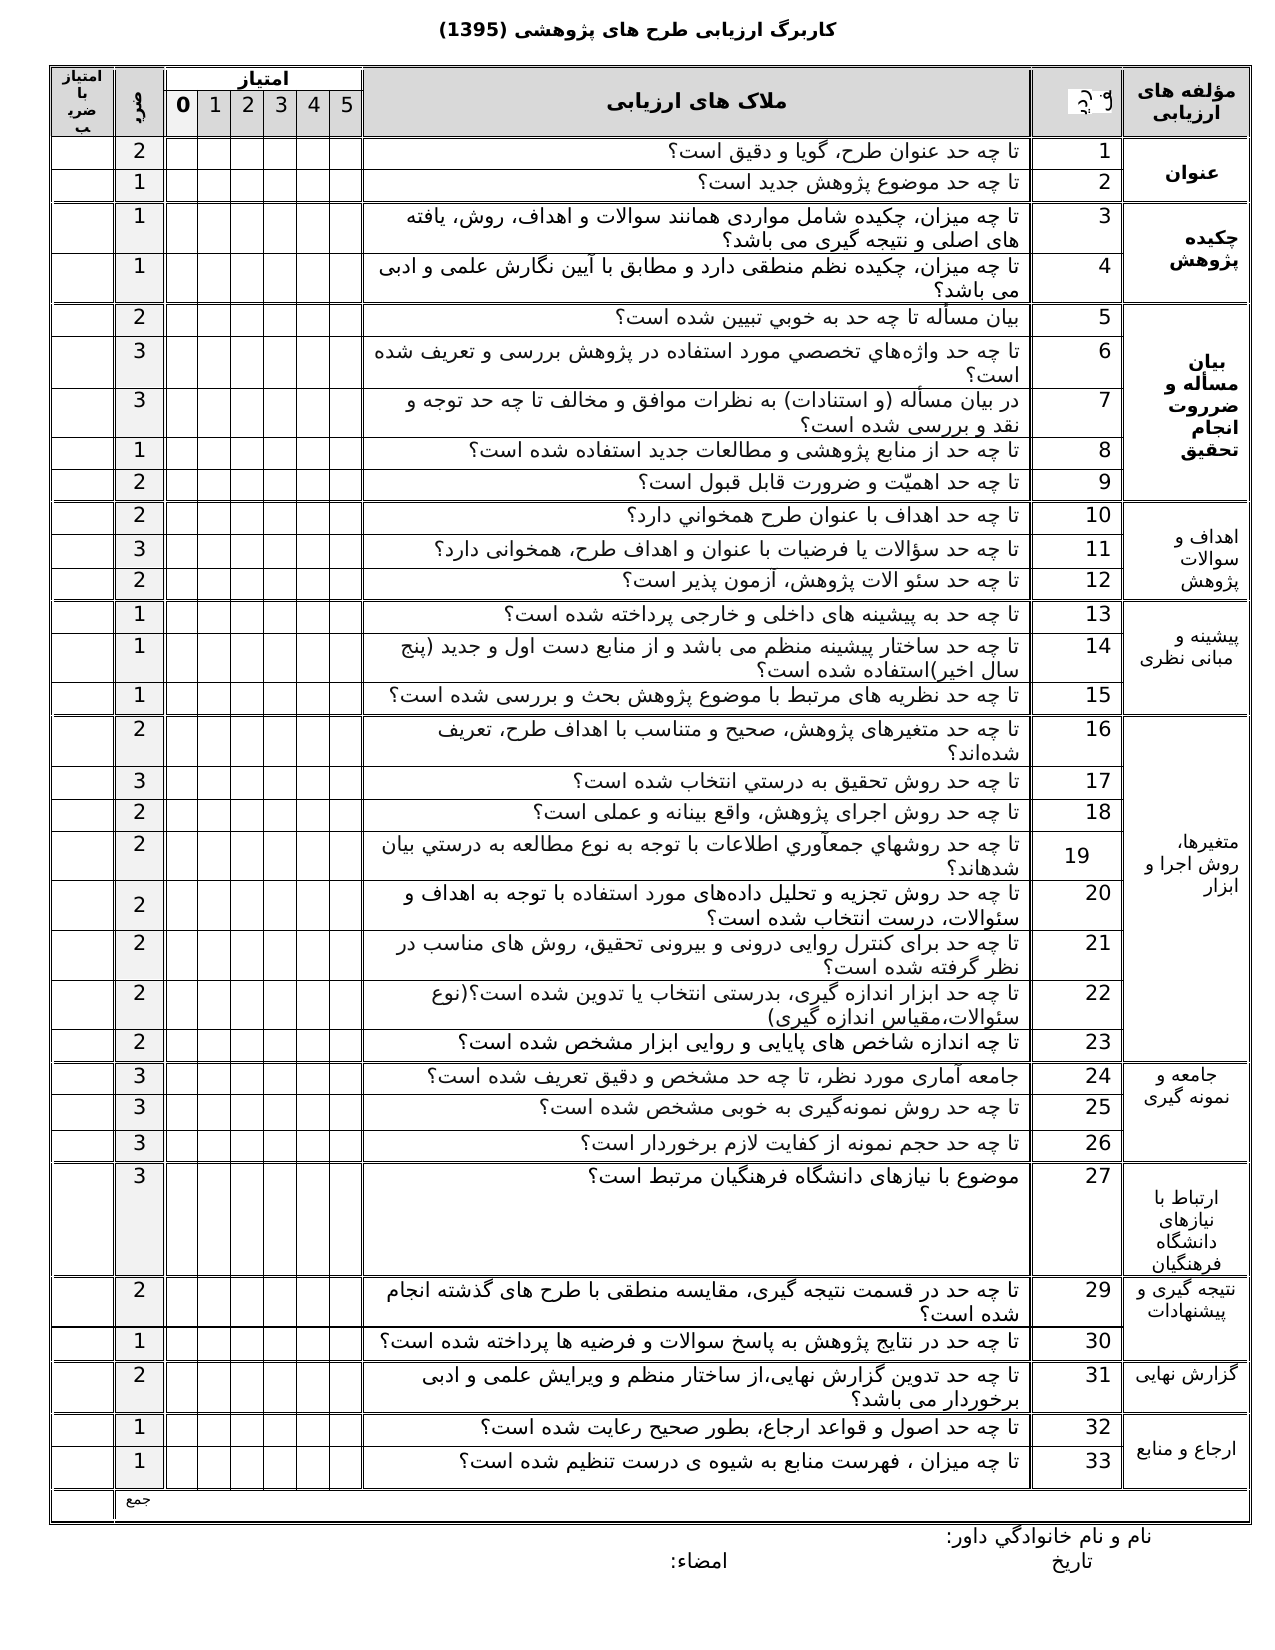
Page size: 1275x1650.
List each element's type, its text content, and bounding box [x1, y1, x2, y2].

table_cell [231, 1328, 263, 1360]
table_cell [231, 683, 263, 714]
table_cell [198, 569, 230, 599]
table_cell [231, 438, 263, 469]
table_header امتیاز با ضریب [52, 68, 114, 136]
table_cell 1 [116, 1447, 163, 1488]
table_cell تا چه حد سؤالات یا فرضیات با عنوان و اهداف طرح، همخوانی دارد؟ [364, 535, 1029, 567]
table_cell [52, 1412, 113, 1446]
table_cell [52, 254, 113, 302]
table_cell [198, 470, 230, 500]
table_cell [297, 881, 329, 930]
table_cell 3 [116, 389, 163, 437]
table_cell 2 [116, 1363, 163, 1412]
table_cell [297, 139, 329, 169]
table_cell [264, 1095, 296, 1130]
table_cell [297, 569, 329, 599]
table_cell تا چه حد تدوین گزارش نهایی،از ساختار منظم و ویرایش علمی و ادبی برخوردار می باشد؟ [364, 1363, 1029, 1412]
table_cell [330, 305, 361, 336]
table_cell 25 [1033, 1095, 1121, 1130]
table_cell جامعه و نمونه گیری [1124, 1061, 1249, 1161]
table_cell [198, 438, 230, 469]
table_cell [50, 1488, 114, 1521]
table_cell [297, 1030, 329, 1061]
table_cell [330, 438, 361, 469]
table_cell [330, 503, 361, 534]
table_cell 14 [1033, 634, 1121, 682]
table_cell [231, 1095, 263, 1130]
table_cell [52, 634, 113, 682]
table_cell [52, 767, 113, 799]
table_cell [264, 602, 296, 633]
table_cell [264, 438, 296, 469]
table_cell [297, 832, 329, 880]
table_cell [231, 1363, 263, 1412]
table_cell [231, 1131, 263, 1161]
table_cell 27 [1033, 1164, 1121, 1275]
table_cell ارجاع و منابع [1124, 1412, 1249, 1488]
table_cell [264, 337, 296, 387]
table_cell [297, 254, 329, 302]
table_cell [297, 1447, 329, 1488]
table_cell تا چه میزان ، فهرست منابع به شیوه ی درست تنظیم شده است؟ [364, 1447, 1029, 1488]
table_cell 1 [116, 683, 163, 714]
table_cell [231, 1164, 263, 1275]
table_cell [231, 1030, 263, 1061]
table_cell [167, 254, 197, 302]
table_cell 3 [1033, 204, 1121, 253]
table_cell 1 [116, 1328, 163, 1360]
table_cell اهداف و سوالات پژوهش [1123, 500, 1250, 599]
table_cell تا چه حد ابزار اندازه گیری، بدرستی انتخاب یا تدوین شده است؟(نوع سئوالات،مقیاس اندازه گیری) [364, 981, 1029, 1029]
table_cell 15 [1033, 683, 1121, 714]
table_cell 2 [116, 137, 163, 169]
table_cell 2 [116, 832, 163, 880]
table_cell [198, 1064, 230, 1094]
table_cell [198, 1278, 230, 1326]
table_cell [52, 1095, 113, 1130]
table_cell [50, 1161, 114, 1275]
table_cell [231, 800, 263, 831]
table_cell [52, 470, 113, 500]
table_cell تا چه حد در نتایج پژوهش به پاسخ سوالات و فرضیه ها پرداخته شده است؟ [364, 1328, 1029, 1360]
table_cell [264, 305, 296, 336]
table_cell [297, 602, 329, 633]
table_cell [167, 503, 197, 534]
table_cell [330, 931, 361, 979]
table_cell 12 [1033, 569, 1121, 599]
table_cell [198, 305, 230, 336]
table_cell [198, 337, 230, 387]
table_cell [167, 602, 197, 633]
table_cell [264, 503, 296, 534]
table_cell 1 [116, 170, 163, 201]
table_cell 33 [1033, 1447, 1121, 1488]
table_cell [330, 1328, 361, 1360]
table_cell [297, 931, 329, 979]
table_cell 2 [116, 305, 163, 336]
table_cell [231, 503, 263, 534]
table_cell [264, 1415, 296, 1446]
table_cell [297, 1095, 329, 1130]
table_cell 1 [116, 204, 163, 253]
table_cell 2 [116, 717, 163, 766]
table_cell [330, 1131, 361, 1161]
table_cell [50, 302, 114, 336]
table_cell تا چه حد روش اجرای پژوهش، واقع بینانه و عملی است؟ [364, 800, 1029, 831]
table_cell [52, 800, 113, 831]
table_cell [330, 204, 361, 253]
table_cell تا چه حد اهداف با عنوان طرح همخواني دارد؟ [364, 503, 1029, 534]
table_cell [52, 931, 113, 979]
table_cell 16 [1033, 717, 1121, 766]
table_header امتیاز [165, 68, 362, 90]
table_cell تا چه حد نظریه های مرتبط با موضوع پژوهش بحث و بررسی شده است؟ [364, 683, 1029, 714]
table_cell [167, 1328, 197, 1360]
table_cell [297, 389, 329, 437]
table_cell [330, 683, 361, 714]
table_cell [231, 717, 263, 766]
table_cell [231, 139, 263, 169]
table_cell [231, 602, 263, 633]
table_cell [264, 767, 296, 799]
table_cell متغیرها، روش اجرا و ابزار [1123, 714, 1250, 1061]
table_header مؤلفه های ارزیابی [1123, 68, 1249, 136]
table_cell [330, 470, 361, 500]
table_cell [264, 881, 296, 930]
table_cell [167, 981, 197, 1029]
table_cell [231, 832, 263, 880]
table_cell [167, 1415, 197, 1446]
table_cell تا چه حد عنوان طرح، گويا و دقیق است؟ [364, 139, 1029, 169]
table_cell [52, 683, 113, 714]
table_cell [231, 305, 263, 336]
table_header ضریب [115, 66, 165, 136]
table_cell [330, 717, 361, 766]
table_cell گزارش نهایی [1123, 1360, 1250, 1412]
table_cell [167, 1447, 197, 1488]
table_cell [330, 767, 361, 799]
table_cell [167, 1030, 197, 1061]
table_cell 9 [1033, 470, 1121, 500]
table_cell 3 [116, 337, 163, 387]
table_cell [52, 137, 113, 169]
table_cell [198, 1447, 230, 1488]
table_cell تا چه حد روشهاي جمعآوري اطلاعات با توجه به نوع مطالعه به درستي بيان شدهاند؟ [364, 832, 1029, 880]
table_cell [330, 254, 361, 302]
table_cell 32 [1033, 1415, 1121, 1446]
table_cell [198, 767, 230, 799]
table_cell [330, 881, 361, 930]
table_cell [264, 931, 296, 979]
table_cell [167, 1363, 197, 1412]
table_cell [264, 634, 296, 682]
table_cell [231, 170, 263, 201]
table_cell [297, 438, 329, 469]
table_cell [297, 204, 329, 253]
table_cell [264, 170, 296, 201]
table_cell تا چه حد سئو الات پژوهش، آزمون پذیر است؟ [364, 569, 1029, 599]
table_cell [50, 599, 114, 633]
table_cell 2 [116, 1278, 163, 1326]
table_cell تا چه حد در قسمت نتیجه گیری، مقایسه منطقی با طرح های گذشته انجام شده است؟ [364, 1278, 1029, 1326]
table_cell 8 [1033, 438, 1121, 469]
table_cell 1 [116, 1415, 163, 1446]
table_cell [264, 832, 296, 880]
table_cell [330, 170, 361, 201]
table_header ردیف [1031, 66, 1123, 136]
table_cell [198, 254, 230, 302]
table_cell [198, 981, 230, 1029]
table_cell در بیان مسأله (و استنادات) به نظرات موافق و مخالف تا چه حد توجه و نقد و بررسی شده است؟ [364, 389, 1029, 437]
table_cell 5 [1033, 305, 1121, 336]
table_cell [231, 931, 263, 979]
table_cell [297, 470, 329, 500]
table_cell [330, 1164, 361, 1275]
table_cell [167, 305, 197, 336]
table_cell [198, 800, 230, 831]
table_cell [264, 535, 296, 567]
table_cell [52, 1030, 113, 1061]
table_cell 2 [116, 470, 163, 500]
table_cell [231, 204, 263, 253]
table_cell تا چه حد اصول و قواعد ارجاع، بطور صحيح رعايت شده است؟ [364, 1415, 1029, 1446]
table_cell [167, 569, 197, 599]
table_cell [198, 389, 230, 437]
table_cell [167, 1164, 197, 1275]
table_cell 3 [116, 1131, 163, 1161]
table_cell 2 [116, 981, 163, 1029]
table_cell [198, 931, 230, 979]
table_cell [297, 337, 329, 387]
table_cell [198, 139, 230, 169]
table_cell [167, 683, 197, 714]
table_cell 1 [198, 91, 230, 136]
table_cell [264, 1447, 296, 1488]
subtitle تاريخ امضاء: [150, 1549, 1153, 1573]
table_cell 30 [1033, 1328, 1121, 1360]
table_cell [167, 931, 197, 979]
table_cell [264, 389, 296, 437]
table_cell 4 [1033, 254, 1121, 302]
table_cell [167, 717, 197, 766]
table_cell [264, 1164, 296, 1275]
table_cell [167, 389, 197, 437]
table_cell [167, 337, 197, 387]
table_cell تا چه حد روش نمونه‌گیری به خوبی مشخص شده است؟ [364, 1095, 1029, 1130]
table_cell [297, 1415, 329, 1446]
table_cell 2 [116, 1030, 163, 1061]
table_cell [330, 832, 361, 880]
table_cell [167, 881, 197, 930]
table_cell 17 [1033, 767, 1121, 799]
table_cell [297, 170, 329, 201]
table_cell [264, 254, 296, 302]
table_cell 3 [116, 1095, 163, 1130]
table_cell [198, 1415, 230, 1446]
table_cell 3 [116, 767, 163, 799]
text کاربرگ ارزیابی طرح های پژوهشی (1395) [150, 19, 1125, 41]
table_cell بیان مسأله و ضرروت انجام تحقیق [1123, 302, 1250, 500]
table_cell پیشینه و مبانی نظری [1123, 599, 1250, 714]
table_cell [167, 438, 197, 469]
table_cell 2 [1033, 170, 1121, 201]
table_cell [198, 1363, 230, 1412]
table_cell [264, 683, 296, 714]
table_cell [264, 204, 296, 253]
table_cell [167, 767, 197, 799]
table_cell [330, 1278, 361, 1326]
table_cell [231, 470, 263, 500]
table_cell تا چه حد ساختار پیشینه منظم می باشد و از منابع دست اول و جدید (پنج سال اخیر)استفاده شده است؟ [364, 634, 1029, 682]
table_cell [50, 500, 114, 534]
table_cell [198, 1131, 230, 1161]
table_cell 20 [1033, 881, 1121, 930]
table_cell [264, 981, 296, 1029]
table_cell [52, 389, 113, 437]
table_cell [264, 139, 296, 169]
table_cell 1 [116, 602, 163, 633]
table_cell [50, 201, 114, 253]
table_cell [330, 1064, 361, 1094]
table_cell [167, 800, 197, 831]
table_cell 2 [116, 503, 163, 534]
table_cell [330, 1363, 361, 1412]
table_cell [198, 602, 230, 633]
table_cell تا چه اندازه شاخص های پایایی و روایی ابزار مشخص شده است؟ [364, 1030, 1029, 1061]
table_cell [231, 981, 263, 1029]
table_cell [330, 800, 361, 831]
table_cell [52, 337, 113, 387]
table_cell تا چه حد برای کنترل روایی درونی و بیرونی تحقیق، روش های مناسب در نظر گرفته شده است؟ [364, 931, 1029, 979]
table_cell [264, 1328, 296, 1360]
table_cell [297, 1064, 329, 1094]
table_cell تا چه حد واژه‌هاي تخصصي مورد استفاده در پژوهش بررسی و تعريف شده است؟ [364, 337, 1029, 387]
table_cell تا چه میزان، چکیده نظم منطقی دارد و مطابق با آیین نگارش علمی و ادبی می باشد؟ [364, 254, 1029, 302]
table_cell 2 [116, 881, 163, 930]
table_cell [198, 503, 230, 534]
table_cell [231, 389, 263, 437]
table_cell [297, 1278, 329, 1326]
table_cell [167, 535, 197, 567]
table_cell 6 [1033, 337, 1121, 387]
table_cell [231, 1447, 263, 1488]
table_cell [231, 1415, 263, 1446]
table_cell [167, 139, 197, 169]
table_cell تا چه حد به پیشینه های داخلی و خارجی پرداخته شده است؟ [364, 602, 1029, 633]
table_cell [231, 1064, 263, 1094]
table_cell 1 [1033, 139, 1121, 169]
table_cell 2 [231, 91, 263, 136]
table_cell [297, 717, 329, 766]
table_cell 3 [116, 1064, 163, 1094]
table_header ملاک های ارزیابی [363, 68, 1031, 136]
table_cell [167, 1278, 197, 1326]
table_cell [167, 1095, 197, 1130]
table_cell تا چه حد اهميّت و ضرورت قابل قبول است؟ [364, 470, 1029, 500]
table_cell [264, 1064, 296, 1094]
table_cell 3 [116, 1164, 163, 1275]
table_cell 2 [116, 800, 163, 831]
table_cell [167, 204, 197, 253]
table_cell [52, 535, 113, 567]
table_cell 3 [264, 91, 296, 136]
table_cell تا چه حد روش تحقیق به درستي انتخاب شده است؟ [364, 767, 1029, 799]
table_cell [231, 569, 263, 599]
table_cell [198, 717, 230, 766]
table_cell [264, 1363, 296, 1412]
table_cell [330, 1030, 361, 1061]
table_cell تا چه حد از منابع پژوهشی و مطالعات جديد استفاده شده است؟ [364, 438, 1029, 469]
table_cell [167, 1131, 197, 1161]
table_cell [330, 569, 361, 599]
table_cell 1 [116, 438, 163, 469]
table_cell [52, 1061, 113, 1094]
table_cell 1 [116, 634, 163, 682]
table_cell [330, 602, 361, 633]
table_cell چکیده پژوهش [1123, 201, 1250, 302]
table_cell [297, 683, 329, 714]
table_cell ارتباط با نیازهای دانشگاه فرهنگیان [1123, 1161, 1250, 1275]
table_cell 4 [297, 91, 329, 136]
table_cell [330, 139, 361, 169]
table_cell [297, 634, 329, 682]
table_cell [198, 1328, 230, 1360]
table_cell [167, 470, 197, 500]
table_cell [198, 204, 230, 253]
table_cell [264, 717, 296, 766]
table_cell 21 [1033, 931, 1121, 979]
table_cell [264, 800, 296, 831]
table_cell [297, 535, 329, 567]
table_cell [264, 470, 296, 500]
table_cell [297, 1328, 329, 1360]
table_cell 2 [116, 569, 163, 599]
table_cell تا چه حد موضوع پژوهش جدید است؟ [364, 170, 1029, 201]
table_cell 19 [1033, 832, 1121, 880]
table_cell [231, 535, 263, 567]
table_cell [297, 1131, 329, 1161]
table_cell 13 [1033, 602, 1121, 633]
table_cell تا چه میزان، چکیده شامل مواردی همانند سوالات و اهداف، روش، یافته های اصلی و نتیجه گیری می باشد؟ [364, 204, 1029, 253]
table_cell [50, 1360, 114, 1412]
table_cell 24 [1033, 1064, 1121, 1094]
table_cell [330, 337, 361, 387]
table_cell [198, 683, 230, 714]
table_cell [330, 1415, 361, 1446]
table_cell 10 [1033, 503, 1121, 534]
table_cell [198, 881, 230, 930]
table_cell 31 [1033, 1363, 1121, 1412]
table_cell [231, 1278, 263, 1326]
table_cell [297, 767, 329, 799]
table_cell نتیجه گیری و پیشنهادات [1124, 1275, 1249, 1360]
table_cell [330, 981, 361, 1029]
table_cell 0 [167, 91, 197, 136]
table_cell 23 [1033, 1030, 1121, 1061]
table_cell [52, 1328, 113, 1360]
table_cell [167, 1064, 197, 1094]
table_cell [198, 1095, 230, 1130]
table_cell تا چه حد حجم نمونه از کفایت لازم برخوردار است؟ [364, 1131, 1029, 1161]
table_cell [231, 337, 263, 387]
table_cell 18 [1033, 800, 1121, 831]
table_cell تا چه حد متغیرهای پژوهش، صحيح و متناسب با اهداف طرح، تعریف شده‌اند؟ [364, 717, 1029, 766]
table_cell موضوع با نیازهای دانشگاه فرهنگیان مرتبط است؟ [364, 1164, 1029, 1275]
table_cell 3 [116, 535, 163, 567]
table_cell [52, 569, 113, 599]
table_cell [330, 535, 361, 567]
table_cell 29 [1033, 1278, 1121, 1326]
table_cell [330, 634, 361, 682]
table_cell [52, 1447, 113, 1488]
table_cell 22 [1033, 981, 1121, 1029]
table_cell [198, 170, 230, 201]
subtitle نام و نام خانوادگي داور: [150, 1525, 1153, 1549]
table_cell [52, 1275, 113, 1326]
table_cell [167, 170, 197, 201]
table_cell [297, 1164, 329, 1275]
table_cell تا چه حد روش تجزیه و تحلیل داده‌های مورد استفاده با توجه به اهداف و سئوالات، درست انتخاب شده است؟ [364, 881, 1029, 930]
table_cell 1 [116, 254, 163, 302]
table_cell [198, 832, 230, 880]
table_cell 7 [1033, 389, 1121, 437]
table_cell [231, 881, 263, 930]
table_cell 26 [1033, 1131, 1121, 1161]
table_cell [52, 832, 113, 880]
table_cell [198, 1030, 230, 1061]
table_cell [198, 1164, 230, 1275]
table_cell [231, 767, 263, 799]
table_cell [52, 438, 113, 469]
table_cell 11 [1033, 535, 1121, 567]
table_cell 5 [330, 91, 361, 136]
table_cell [330, 389, 361, 437]
table_cell [198, 634, 230, 682]
table_cell جامعه آماری مورد نظر، تا چه حد مشخص و دقیق تعریف شده است؟ [364, 1064, 1029, 1094]
table_cell بيان مسأله تا چه حد به خوبي تبيين شده است؟ [364, 305, 1029, 336]
table_cell [297, 800, 329, 831]
table_cell [264, 569, 296, 599]
table_cell [264, 1131, 296, 1161]
table_cell [264, 1030, 296, 1061]
table_cell [198, 535, 230, 567]
table_cell [52, 1131, 113, 1161]
table_cell [297, 305, 329, 336]
table_cell [50, 714, 114, 766]
table_cell [231, 634, 263, 682]
table_cell [297, 503, 329, 534]
table_cell [167, 832, 197, 880]
table_cell عنوان [1124, 136, 1249, 201]
table_cell [264, 1278, 296, 1326]
table_cell جمع [115, 1488, 1250, 1521]
table_cell [52, 981, 113, 1029]
table_cell [297, 1363, 329, 1412]
table_cell [167, 634, 197, 682]
table_cell [52, 170, 113, 201]
table_cell [330, 1095, 361, 1130]
table_cell [330, 1447, 361, 1488]
table_cell [231, 254, 263, 302]
table_cell [52, 881, 113, 930]
table_cell 2 [116, 931, 163, 979]
table_cell [297, 981, 329, 1029]
